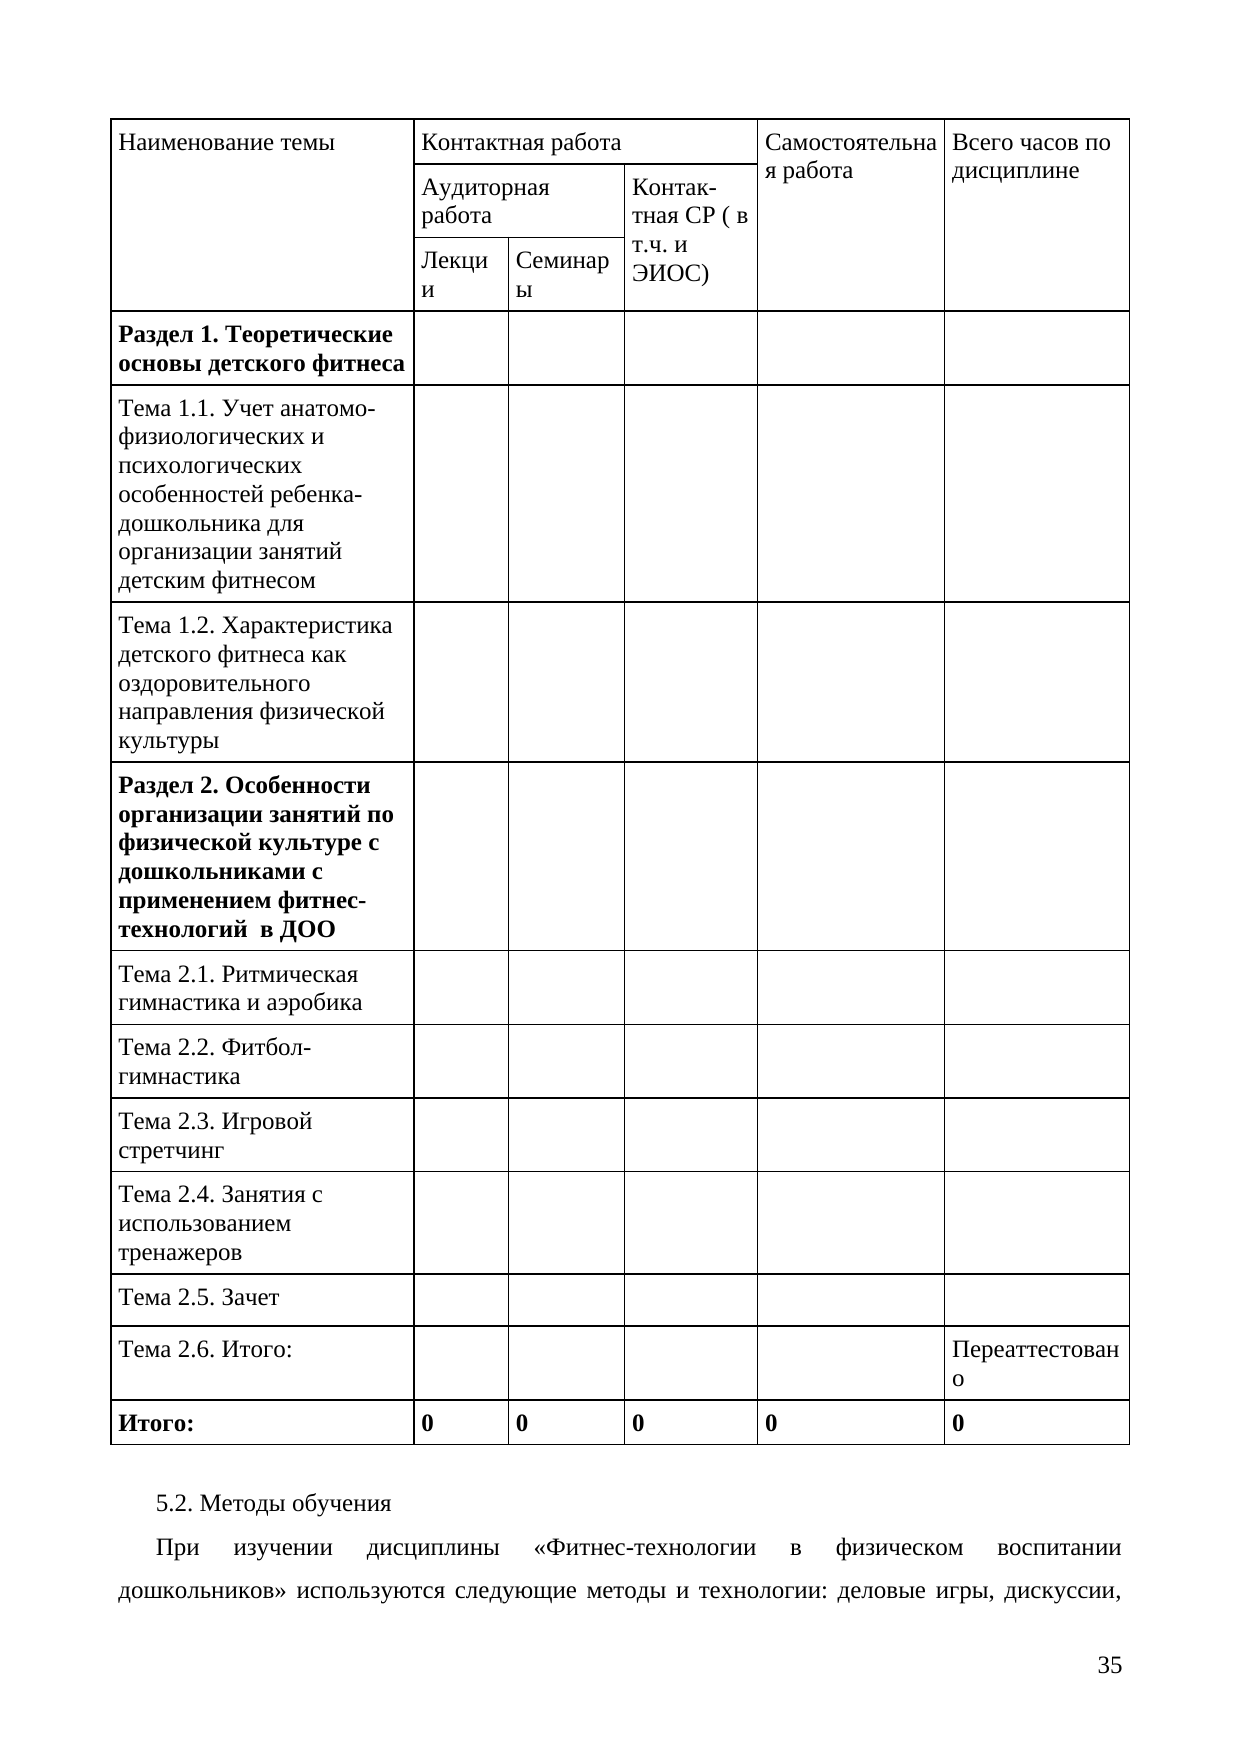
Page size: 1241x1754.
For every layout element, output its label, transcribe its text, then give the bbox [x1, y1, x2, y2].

table_cell [509, 1327, 624, 1399]
table_cell 0 [945, 1401, 1129, 1444]
table_cell [415, 603, 508, 761]
table_cell [758, 1025, 944, 1097]
table_cell [415, 763, 508, 950]
table_cell [945, 1025, 1129, 1097]
table_cell [758, 1099, 944, 1171]
table_cell [945, 951, 1129, 1023]
table_cell [509, 1025, 624, 1097]
table_cell [945, 386, 1129, 601]
table_cell [509, 312, 624, 384]
table_cell [415, 1025, 508, 1097]
table_cell [509, 1172, 624, 1273]
table_cell [758, 603, 944, 761]
table_cell [625, 1172, 757, 1273]
table_cell [758, 763, 944, 950]
table_cell [945, 312, 1129, 384]
subtitle 5.2. Методы обучения [118, 1488, 1122, 1517]
table_cell [945, 1172, 1129, 1273]
table_cell Тема 2.3. Игровой стретчинг [112, 1099, 413, 1171]
table_cell Лекции [415, 238, 508, 310]
table_cell [625, 386, 757, 601]
table_cell Тема 2.6. Итого: [112, 1327, 413, 1399]
table_cell [625, 1099, 757, 1171]
table_cell [415, 386, 508, 601]
table_cell Контак-тная СР ( в т.ч. и ЭИОС) [625, 165, 757, 310]
table_cell 0 [415, 1401, 508, 1444]
table_cell Переаттестовано [945, 1327, 1129, 1399]
table_header Всего часов по дисциплине [945, 120, 1129, 310]
table_cell [758, 1275, 944, 1325]
table_cell [415, 1275, 508, 1325]
table_cell [625, 1327, 757, 1399]
table_cell [758, 386, 944, 601]
table_cell Раздел 1. Теоретические основы детского фитнеса [112, 312, 413, 384]
table_cell Раздел 2. Особенности организации занятий по физической культуре с дошкольниками с применением фитнес-технологий в ДОО [112, 763, 413, 950]
table_cell [758, 1172, 944, 1273]
table_cell Тема 1.2. Характеристика детского фитнеса как оздоровительного направления физической культуры [112, 603, 413, 761]
table_cell [415, 1172, 508, 1273]
table_cell [625, 1025, 757, 1097]
table_cell [509, 763, 624, 950]
table_cell [415, 1099, 508, 1171]
table_cell [415, 1327, 508, 1399]
table_cell [945, 603, 1129, 761]
table_cell [625, 951, 757, 1023]
table_cell [509, 1275, 624, 1325]
table_cell [509, 951, 624, 1023]
table_cell [758, 951, 944, 1023]
table_cell Тема 2.1. Ритмическая гимнастика и аэробика [112, 951, 413, 1023]
table_cell 0 [625, 1401, 757, 1444]
table_header Самостоятельная работа [758, 120, 944, 310]
table_cell [625, 312, 757, 384]
table_cell [509, 603, 624, 761]
table_cell [945, 763, 1129, 950]
table_cell [625, 1275, 757, 1325]
table_cell [758, 312, 944, 384]
table_cell Тема 1.1. Учет анатомо-физиологических и психологических особенностей ребенка-дошкольника для организации занятий детским фитнесом [112, 386, 413, 601]
table_cell Аудиторная работа [415, 165, 624, 237]
table_cell [509, 386, 624, 601]
table_cell Тема 2.2. Фитбол-гимнастика [112, 1025, 413, 1097]
table_cell 0 [758, 1401, 944, 1444]
table_cell [758, 1327, 944, 1399]
table_cell Тема 2.4. Занятия с использованием тренажеров [112, 1172, 413, 1273]
table_header Наименование темы [112, 120, 413, 310]
table_cell [415, 312, 508, 384]
table_cell [415, 951, 508, 1023]
table_cell [625, 763, 757, 950]
table_cell [509, 1099, 624, 1171]
table_cell [625, 603, 757, 761]
table_cell [945, 1099, 1129, 1171]
table_cell Итого: [112, 1401, 413, 1444]
table_cell [945, 1275, 1129, 1325]
table_cell Семинары [509, 238, 624, 310]
table_header Контактная работа [415, 120, 757, 163]
table_cell 0 [509, 1401, 624, 1444]
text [118, 1532, 1122, 1603]
table_cell Тема 2.5. Зачет [112, 1275, 413, 1325]
